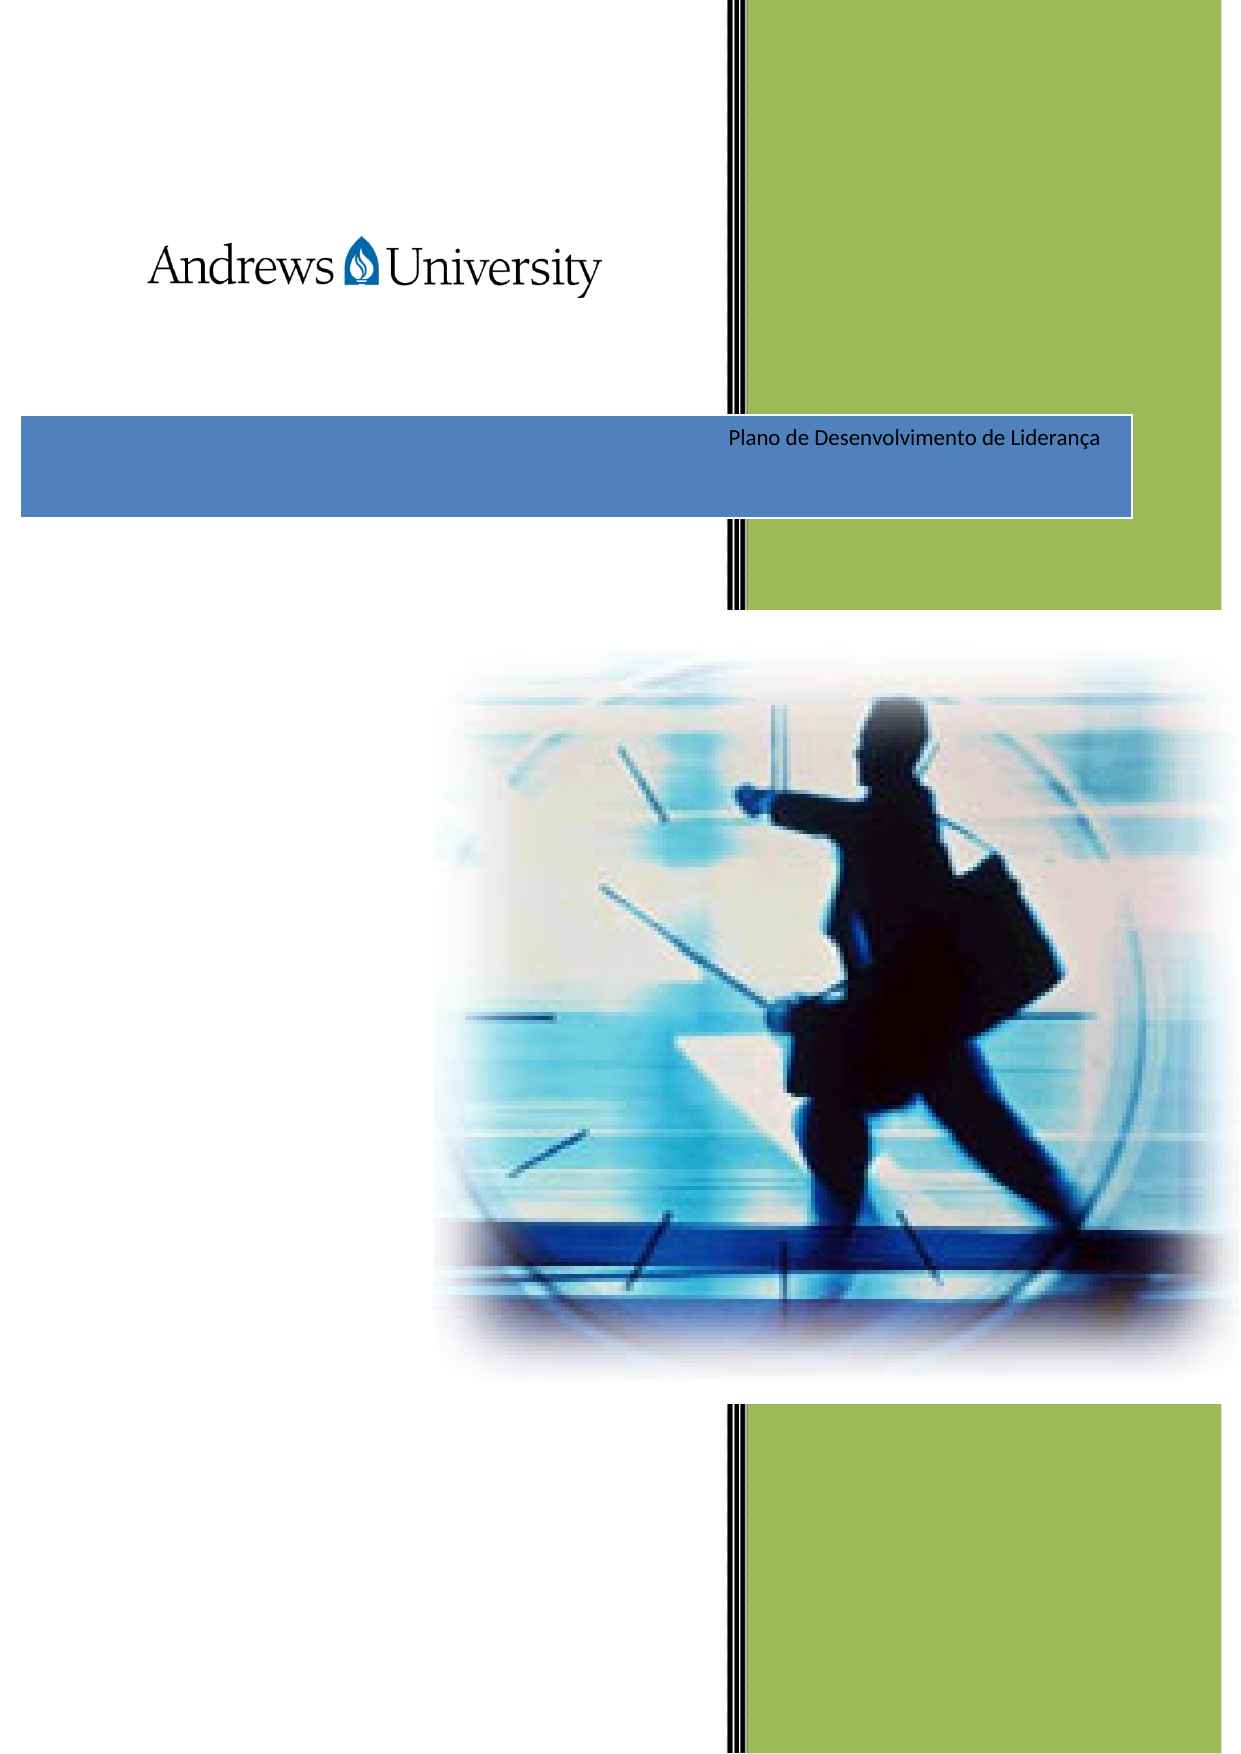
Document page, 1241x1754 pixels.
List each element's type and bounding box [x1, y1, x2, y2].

picture [433, 519, 1239, 1753]
picture [726, 0, 748, 414]
picture [147, 236, 602, 298]
